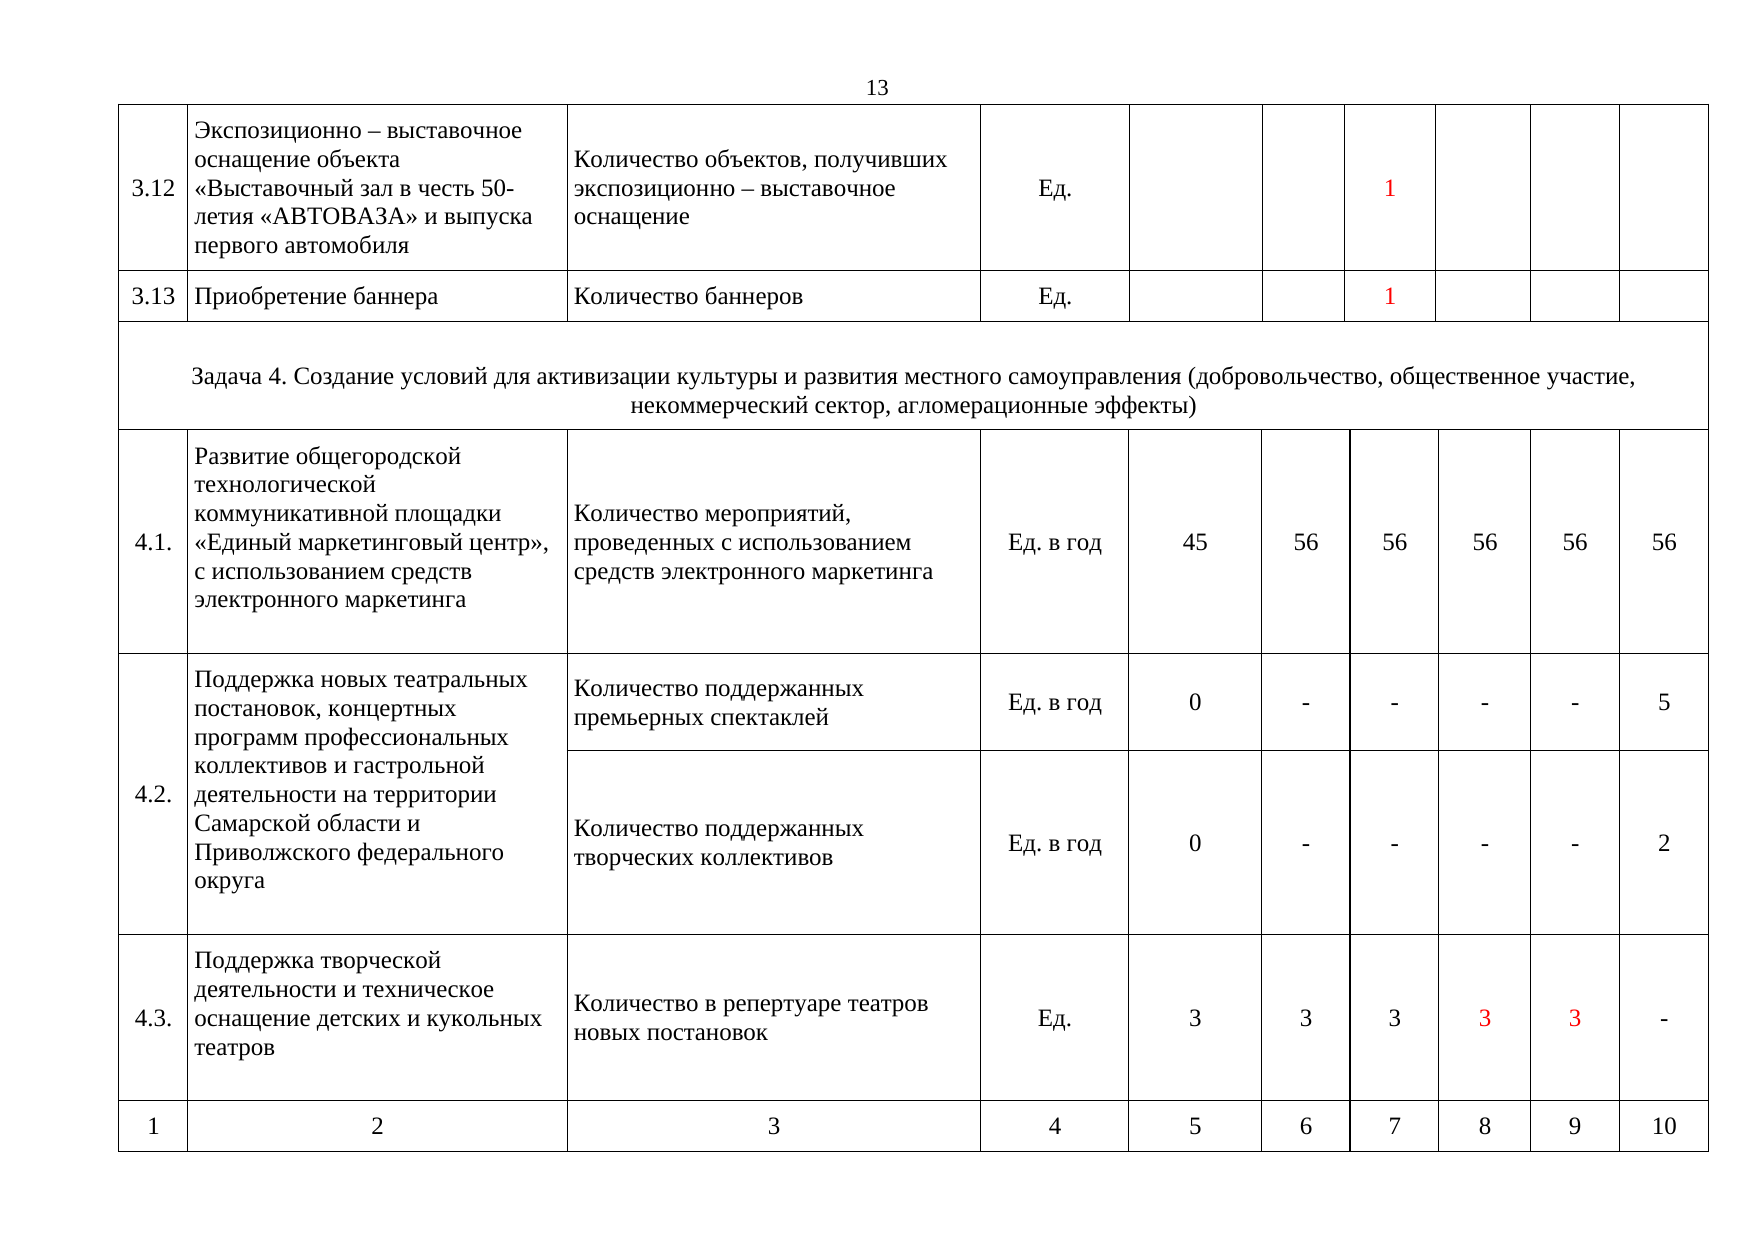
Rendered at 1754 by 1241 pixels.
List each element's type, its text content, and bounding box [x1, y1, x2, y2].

table_cell 8 [1439, 1101, 1530, 1151]
table_cell [1130, 271, 1262, 321]
table_cell 3.12 [119, 105, 187, 269]
table_cell 3 [1262, 935, 1349, 1100]
table_cell Ед. в год [981, 751, 1128, 934]
table_cell - [1620, 935, 1708, 1100]
table_cell 9 [1531, 1101, 1619, 1151]
table_cell - [1439, 751, 1530, 934]
table_cell 56 [1351, 430, 1438, 653]
table_cell [1531, 105, 1619, 269]
table_cell 56 [1262, 430, 1349, 653]
table_cell Развитие общегородской технологической коммуникативной площадки «Единый маркетинговый центр», с использованием средств электронного маркетинга [188, 430, 567, 653]
table_cell - [1439, 654, 1530, 750]
table_cell 3.13 [119, 271, 187, 321]
table_cell 3 [1351, 935, 1438, 1100]
table_cell Поддержка новых театральных постановок, концертных программ профессиональных коллективов и гастрольной деятельности на территории Самарской области и Приволжского федерального округа [188, 654, 567, 934]
table_cell - [1262, 654, 1349, 750]
table_cell 0 [1129, 751, 1261, 934]
table_cell 4 [981, 1101, 1128, 1151]
table_cell [1436, 271, 1530, 321]
table_cell Количество мероприятий, проведенных с использованием средств электронного маркетинга [568, 430, 980, 653]
table_cell [1620, 105, 1708, 269]
table_cell Количество объектов, получивших экспозиционно – выставочное оснащение [568, 105, 980, 269]
table_cell Задача 4. Создание условий для активизации культуры и развития местного самоуправления (добровольчество, общественное участие, некоммерческий сектор, агломерационные эффекты) [119, 322, 1708, 429]
table_cell 5 [1129, 1101, 1261, 1151]
table_cell Количество поддержанных творческих коллективов [568, 751, 980, 934]
table_cell 7 [1351, 1101, 1438, 1151]
table_cell 1 [1345, 271, 1435, 321]
table_cell [1531, 271, 1619, 321]
table_cell 10 [1620, 1101, 1708, 1151]
table_cell - [1531, 654, 1619, 750]
table_cell - [1351, 751, 1438, 934]
table_cell 56 [1439, 430, 1530, 653]
table_cell Ед. в год [981, 654, 1128, 750]
table_cell Экспозиционно – выставочное оснащение объекта «Выставочный зал в честь 50-летия «АВТОВАЗА» и выпуска первого автомобиля [188, 105, 567, 269]
table_cell - [1262, 751, 1349, 934]
table_cell [1263, 105, 1344, 269]
table_cell Количество в репертуаре театров новых постановок [568, 935, 980, 1100]
table_cell 3 [1439, 935, 1530, 1100]
table_cell - [1351, 654, 1438, 750]
table_cell Приобретение баннера [188, 271, 567, 321]
table_cell [1620, 271, 1708, 321]
table_cell Ед. в год [981, 430, 1128, 653]
table_cell 4.3. [119, 935, 187, 1100]
table_cell 3 [1129, 935, 1261, 1100]
table_cell 4.1. [119, 430, 187, 653]
table_cell [1263, 271, 1344, 321]
table_cell 5 [1620, 654, 1708, 750]
table_cell [1436, 105, 1530, 269]
table_cell 4.2. [119, 654, 187, 934]
table_cell [1130, 105, 1262, 269]
table_cell - [1531, 751, 1619, 934]
table_cell Поддержка творческой деятельности и техническое оснащение детских и кукольных театров [188, 935, 567, 1100]
table_cell 3 [568, 1101, 980, 1151]
table_cell Ед. [981, 105, 1129, 269]
table_cell 3 [1531, 935, 1619, 1100]
table_cell 0 [1129, 654, 1261, 750]
table_cell 2 [188, 1101, 567, 1151]
table_cell 2 [1620, 751, 1708, 934]
table_cell 1 [1345, 105, 1435, 269]
table_cell Количество баннеров [568, 271, 980, 321]
table_cell Ед. [981, 935, 1128, 1100]
table_cell 56 [1620, 430, 1708, 653]
table_cell Количество поддержанных премьерных спектаклей [568, 654, 980, 750]
table_cell Ед. [981, 271, 1129, 321]
table_cell 1 [119, 1101, 187, 1151]
table_cell 56 [1531, 430, 1619, 653]
table_cell 6 [1262, 1101, 1349, 1151]
table_cell 45 [1129, 430, 1261, 653]
